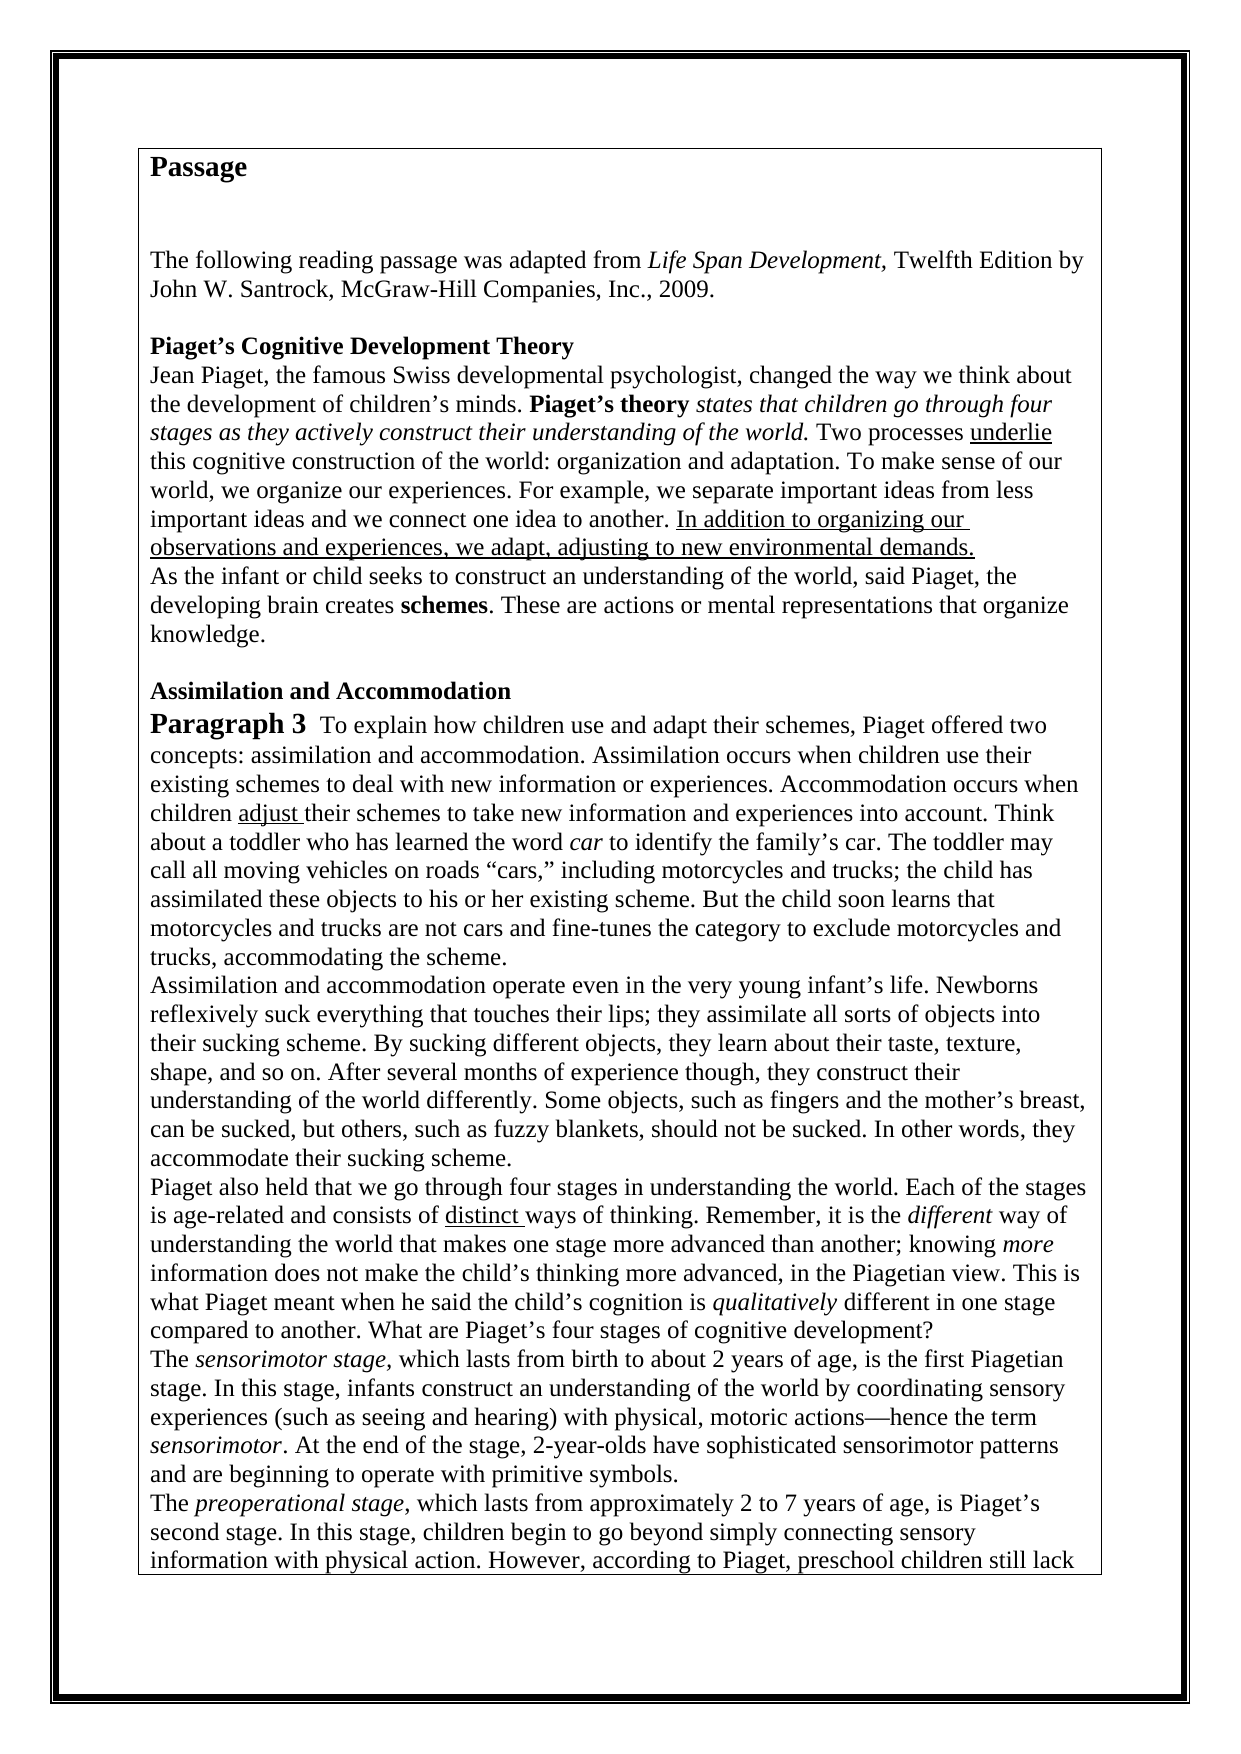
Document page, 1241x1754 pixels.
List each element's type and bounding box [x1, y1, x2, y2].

table_header [139, 149, 1101, 1574]
